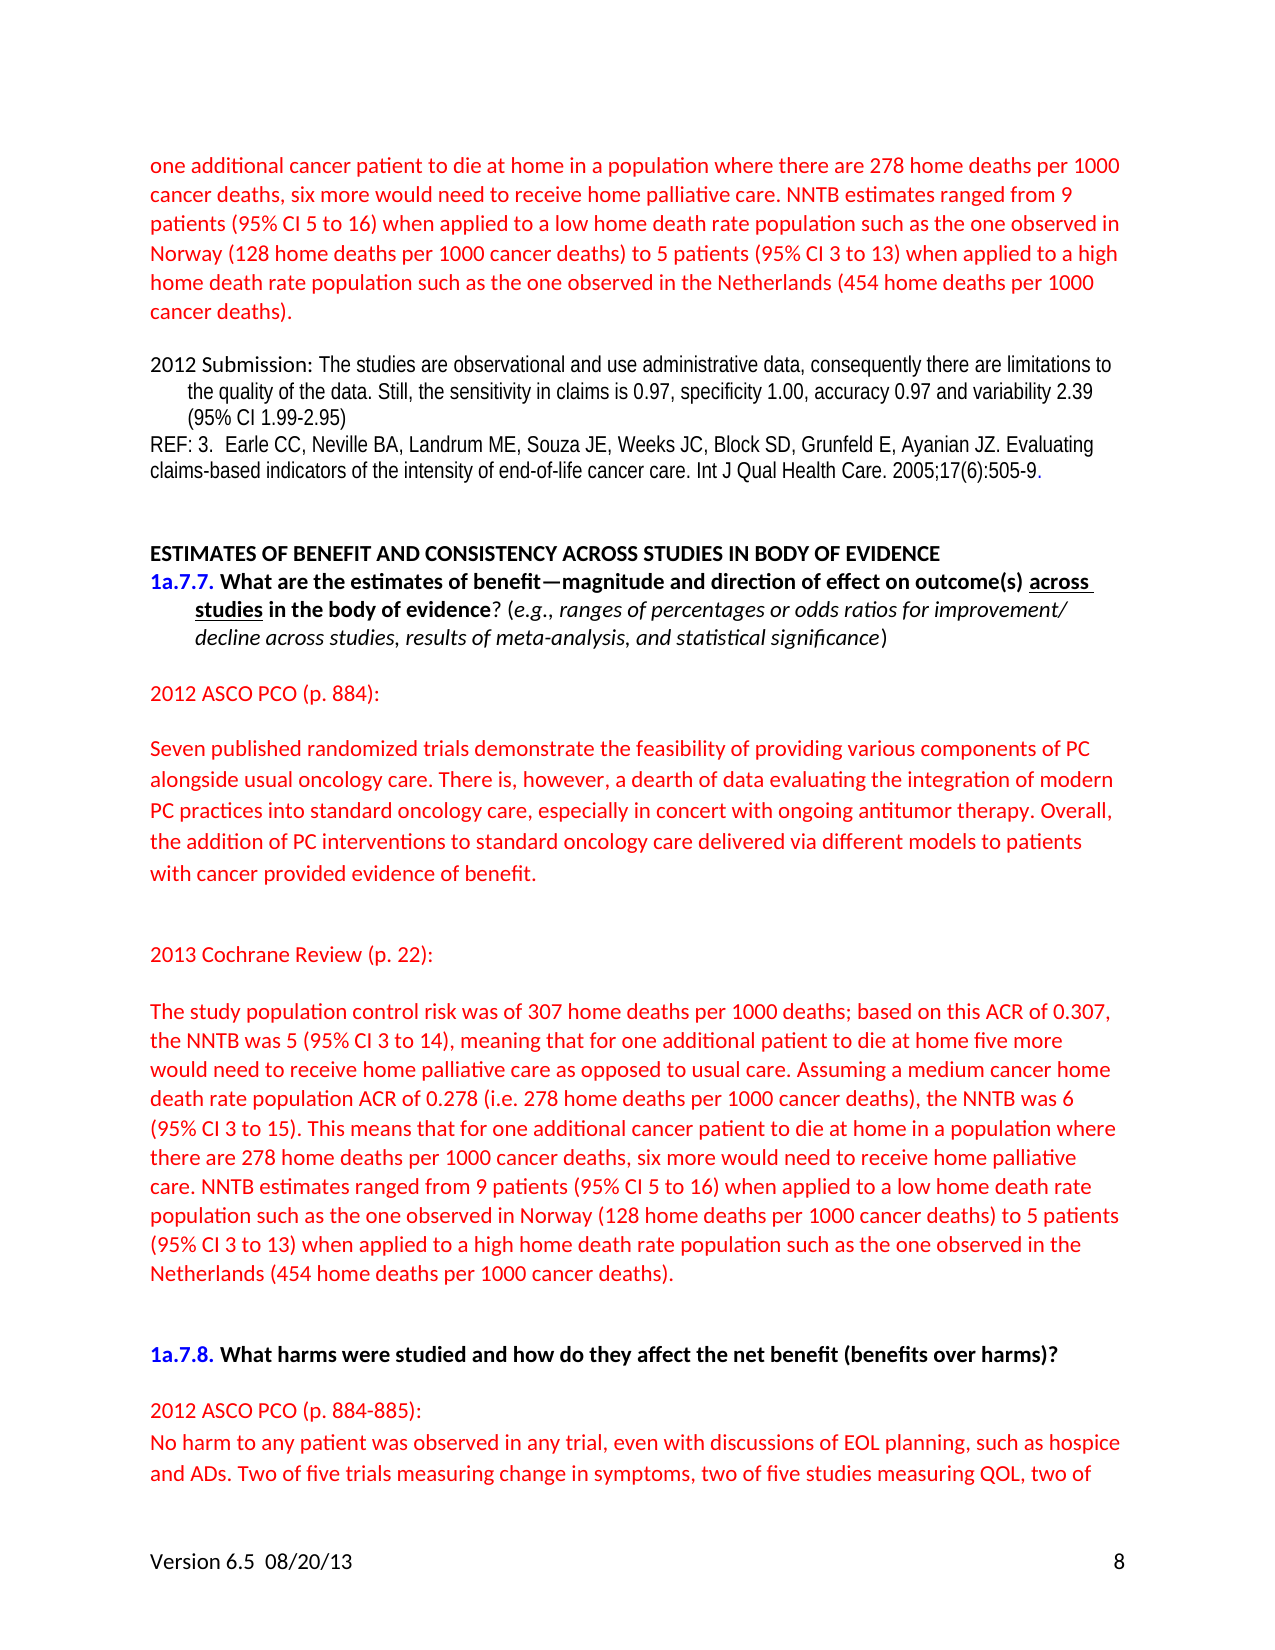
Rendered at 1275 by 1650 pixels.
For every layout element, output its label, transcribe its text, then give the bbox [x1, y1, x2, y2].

text 1a.7.7. What are the estimates of benefit—magnitude and direction of effect on outcome(s) across studies in the body of evidence? (e.g., ranges of percentages or odds ratios for improvement/ decline across studies, results of meta-analysis, and statistical significance) [150, 567, 1125, 652]
text 2012 ASCO PCO (p. 884-885): [150, 1397, 1125, 1424]
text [150, 150, 1125, 325]
text ESTIMATES OF BENEFIT AND CONSISTENCY ACROSS STUDIES IN BODY OF EVIDENCE [150, 539, 1125, 567]
text 2012 Submission: The studies are observational and use administrative data, consequently there are limitations to the quality of the data. Still, the sensitivity in claims is 0.97, specificity 1.00, accuracy 0.97 and variability 2.39 (95% CI 1.99-2.95) [150, 350, 1125, 431]
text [150, 1424, 1125, 1487]
text The study population control risk was of 307 home deaths per 1000 deaths; based on this ACR of 0.307, the NNTB was 5 (95% CI 3 to 14), meaning that for one additional patient to die at home five more would need to receive home palliative care as opposed to usual care. Assuming a medium cancer home death rate population ACR of 0.278 (i.e. 278 home deaths per 1000 cancer deaths), the NNTB was 6 (95% CI 3 to 15). This means that for one additional cancer patient to die at home in a population where there are 278 home deaths per 1000 cancer deaths, six more would need to receive home palliative care. NNTB estimates ranged from 9 patients (95% CI 5 to 16) when applied to a low home death rate population such as the one observed in Norway (128 home deaths per 1000 cancer deaths) to 5 patients (95% CI 3 to 13) when applied to a high home death rate population such as the one observed in the Netherlands (454 home deaths per 1000 cancer deaths). [150, 996, 1125, 1287]
text Seven published randomized trials demonstrate the feasibility of providing various components of PC alongside usual oncology care. There is, however, a dearth of data evaluating the integration of modern PC practices into standard oncology care, especially in concert with ongoing antitumor therapy. Overall, the addition of PC interventions to standard oncology care delivered via different models to patients with cancer provided evidence of benefit. [150, 731, 1125, 887]
text 1a.7.8. What harms were studied and how do they affect the net benefit (benefits over harms)? [150, 1341, 1125, 1368]
text 2013 Cochrane Review (p. 22): [150, 940, 1125, 968]
text 2012 ASCO PCO (p. 884): [150, 679, 1125, 708]
text REF: 3. Earle CC, Neville BA, Landrum ME, Souza JE, Weeks JC, Block SD, Grunfeld E, Ayanian JZ. Evaluating claims-based indicators of the intensity of end-of-life cancer care. Int J Qual Health Care. 2005;17(6):505-9. [150, 431, 1125, 483]
